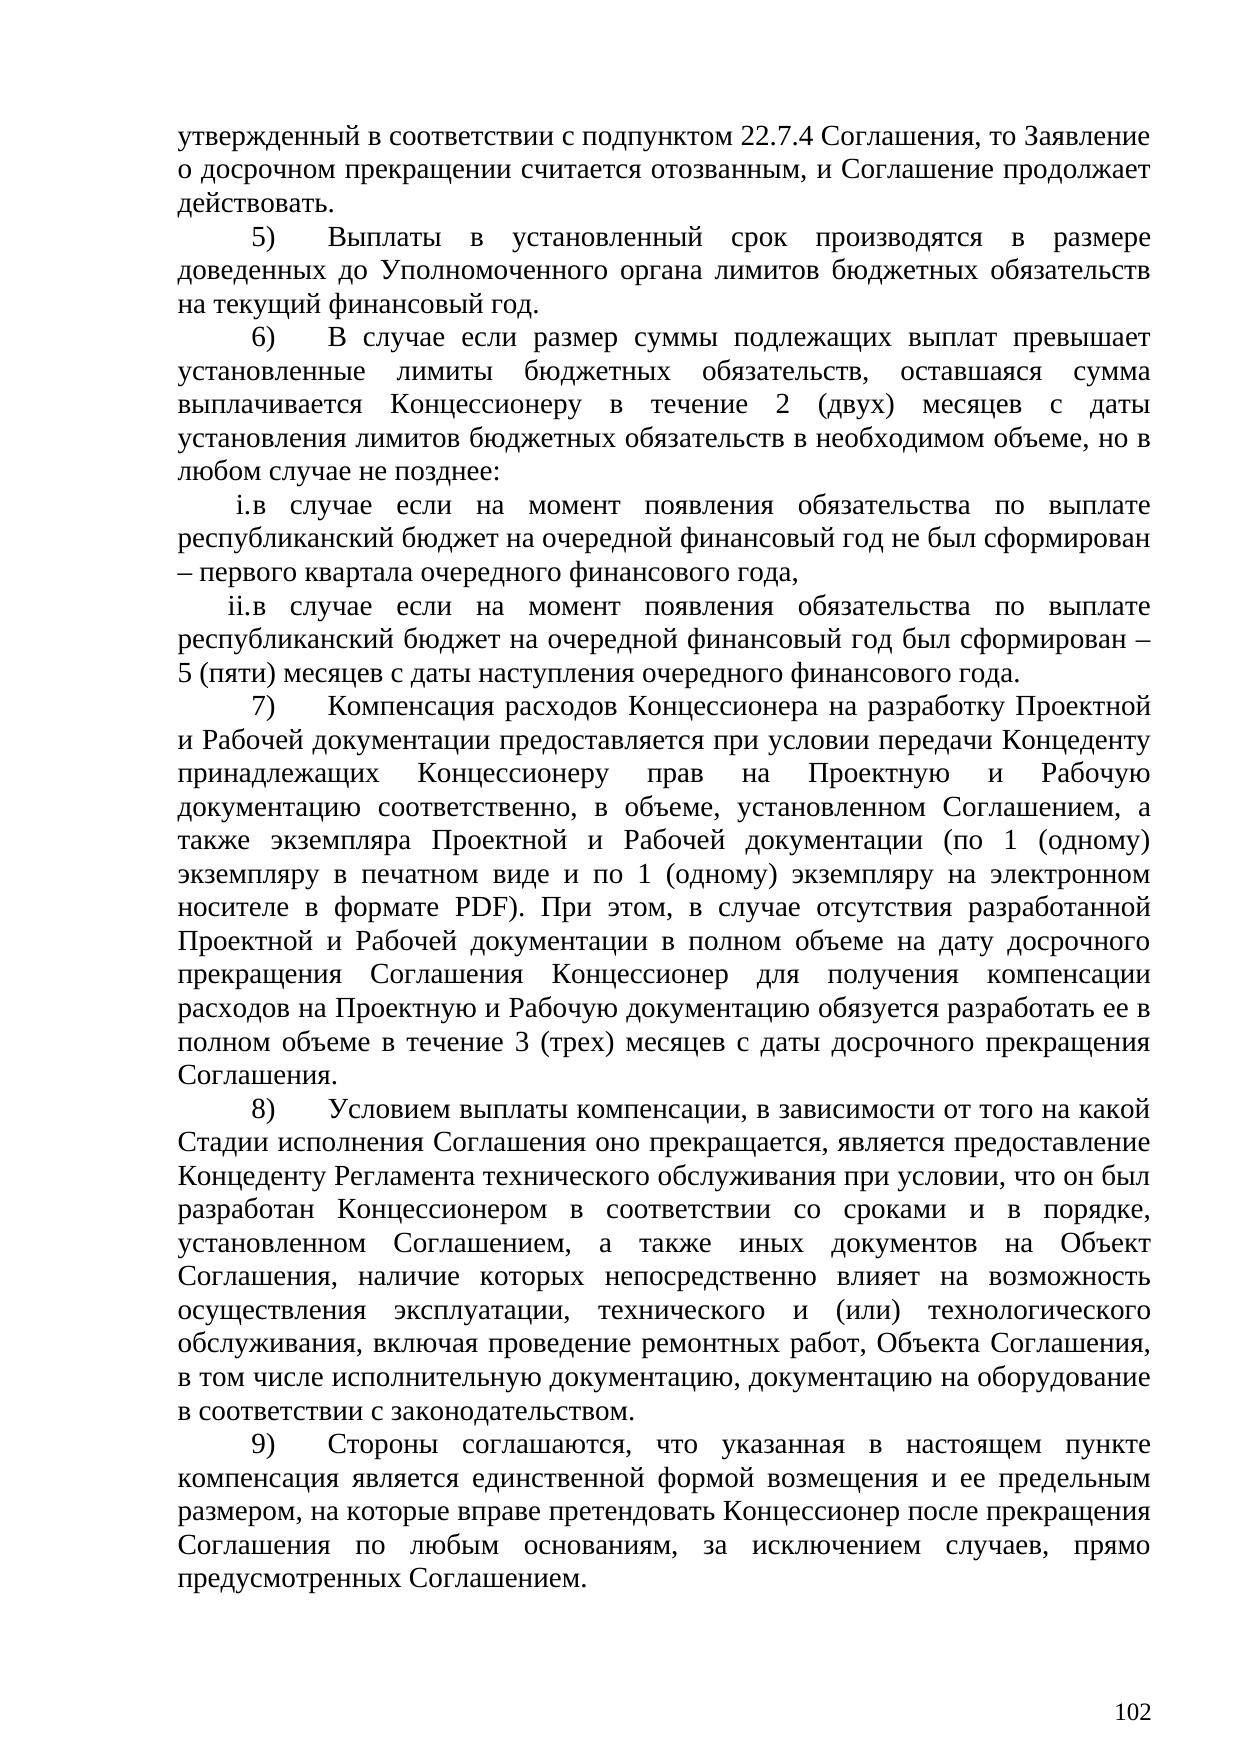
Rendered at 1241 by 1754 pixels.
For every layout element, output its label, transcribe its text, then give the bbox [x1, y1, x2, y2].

list в случае если на момент появления обязательства по выплате республиканский бюджет на очередной финансовый год был сформирован – 5 (пяти) месяцев с даты наступления очередного финансового года. [177, 588, 1152, 688]
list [177, 118, 1152, 219]
list Условием выплаты компенсации, в зависимости от того на какой Стадии исполнения Соглашения оно прекращается, является предоставление Концеденту Регламента технического обслуживания при условии, что он был разработан Концессионером в соответствии со сроками и в порядке, установленном Соглашением, а также иных документов на Объект Соглашения, наличие которых непосредственно влияет на возможность осуществления эксплуатации, технического и (или) технологического обслуживания, включая проведение ремонтных работ, Объекта Соглашения, в том числе исполнительную документацию, документацию на оборудование в соответствии с законодательством. [177, 1091, 1152, 1426]
list Стороны соглашаются, что указанная в настоящем пункте компенсация является единственной формой возмещения и ее предельным размером, на которые вправе претендовать Концессионер после прекращения Соглашения по любым основаниям, за исключением случаев, прямо предусмотренных Соглашением. [177, 1426, 1152, 1594]
list Компенсация расходов Концессионера на разработку Проектной и Рабочей документации предоставляется при условии передачи Концеденту принадлежащих Концессионеру прав на Проектную и Рабочую документацию соответственно, в объеме, установленном Соглашением, а также экземпляра Проектной и Рабочей документации (по 1 (одному) экземпляру в печатном виде и по 1 (одному) экземпляру на электронном носителе в формате PDF). При этом, в случае отсутствия разработанной Проектной и Рабочей документации в полном объеме на дату досрочного прекращения Соглашения Концессионер для получения компенсации расходов на Проектную и Рабочую документацию обязуется разработать ее в полном объеме в течение 3 (трех) месяцев с даты досрочного прекращения Соглашения. [177, 688, 1152, 1091]
list в случае если на момент появления обязательства по выплате республиканский бюджет на очередной финансовый год не был сформирован – первого квартала очередного финансового года, [177, 487, 1152, 588]
list Выплаты в установленный срок производятся в размере доведенных до Уполномоченного органа лимитов бюджетных обязательств на текущий финансовый год. [177, 219, 1152, 319]
list В случае если размер суммы подлежащих выплат превышает установленные лимиты бюджетных обязательств, оставшаяся сумма выплачивается Концессионеру в течение 2 (двух) месяцев с даты установления лимитов бюджетных обязательств в необходимом объеме, но в любом случае не позднее: [177, 319, 1152, 487]
